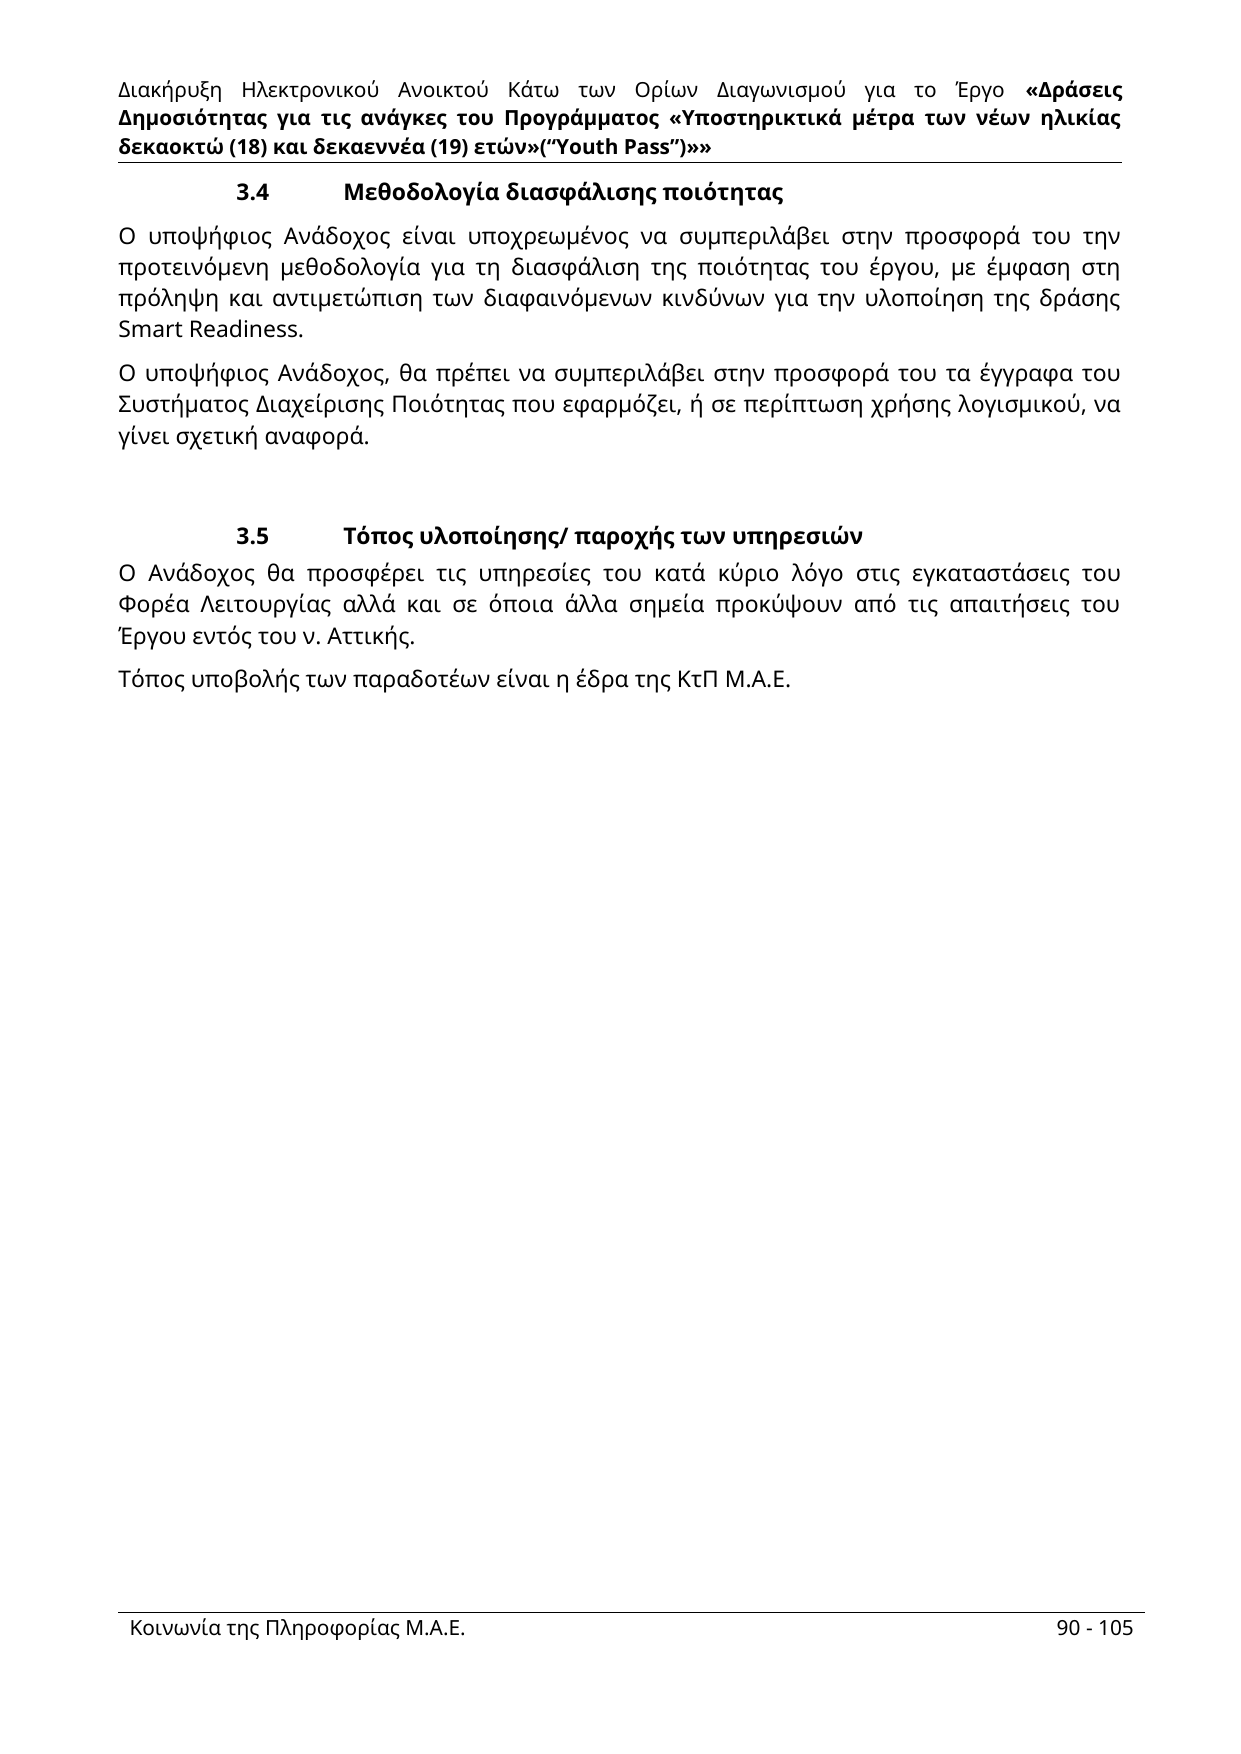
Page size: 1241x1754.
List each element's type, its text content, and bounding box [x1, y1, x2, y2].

subtitle Μεθοδολογία διασφάλισης ποιότητας [236, 176, 1122, 207]
text Τόπος υποβολής των παραδοτέων είναι η έδρα της ΚτΠ Μ.Α.Ε. [118, 663, 1122, 695]
text Ο υποψήφιος Ανάδοχος είναι υποχρεωμένος να συμπεριλάβει στην προσφορά του την προτεινόμενη μεθοδολογία για τη διασφάλιση της ποιότητας του έργου, με έμφαση στη πρόληψη και αντιμετώπιση των διαφαινόμενων κινδύνων για την υλοποίηση της δράσης Smart Readiness. [118, 220, 1122, 345]
subtitle Τόπος υλοποίησης/ παροχής των υπηρεσιών [236, 520, 1122, 551]
text Ο υποψήφιος Ανάδοχος, θα πρέπει να συμπεριλάβει στην προσφορά του τα έγγραφα του Συστήματος Διαχείρισης Ποιότητας που εφαρμόζει, ή σε περίπτωση χρήσης λογισμικού, να γίνει σχετική αναφορά. [118, 357, 1122, 451]
text Ο Ανάδοχος θα προσφέρει τις υπηρεσίες του κατά κύριο λόγο στις εγκαταστάσεις του Φορέα Λειτουργίας αλλά και σε όποια άλλα σημεία προκύψουν από τις απαιτήσεις του Έργου εντός του ν. Αττικής. [118, 557, 1122, 651]
